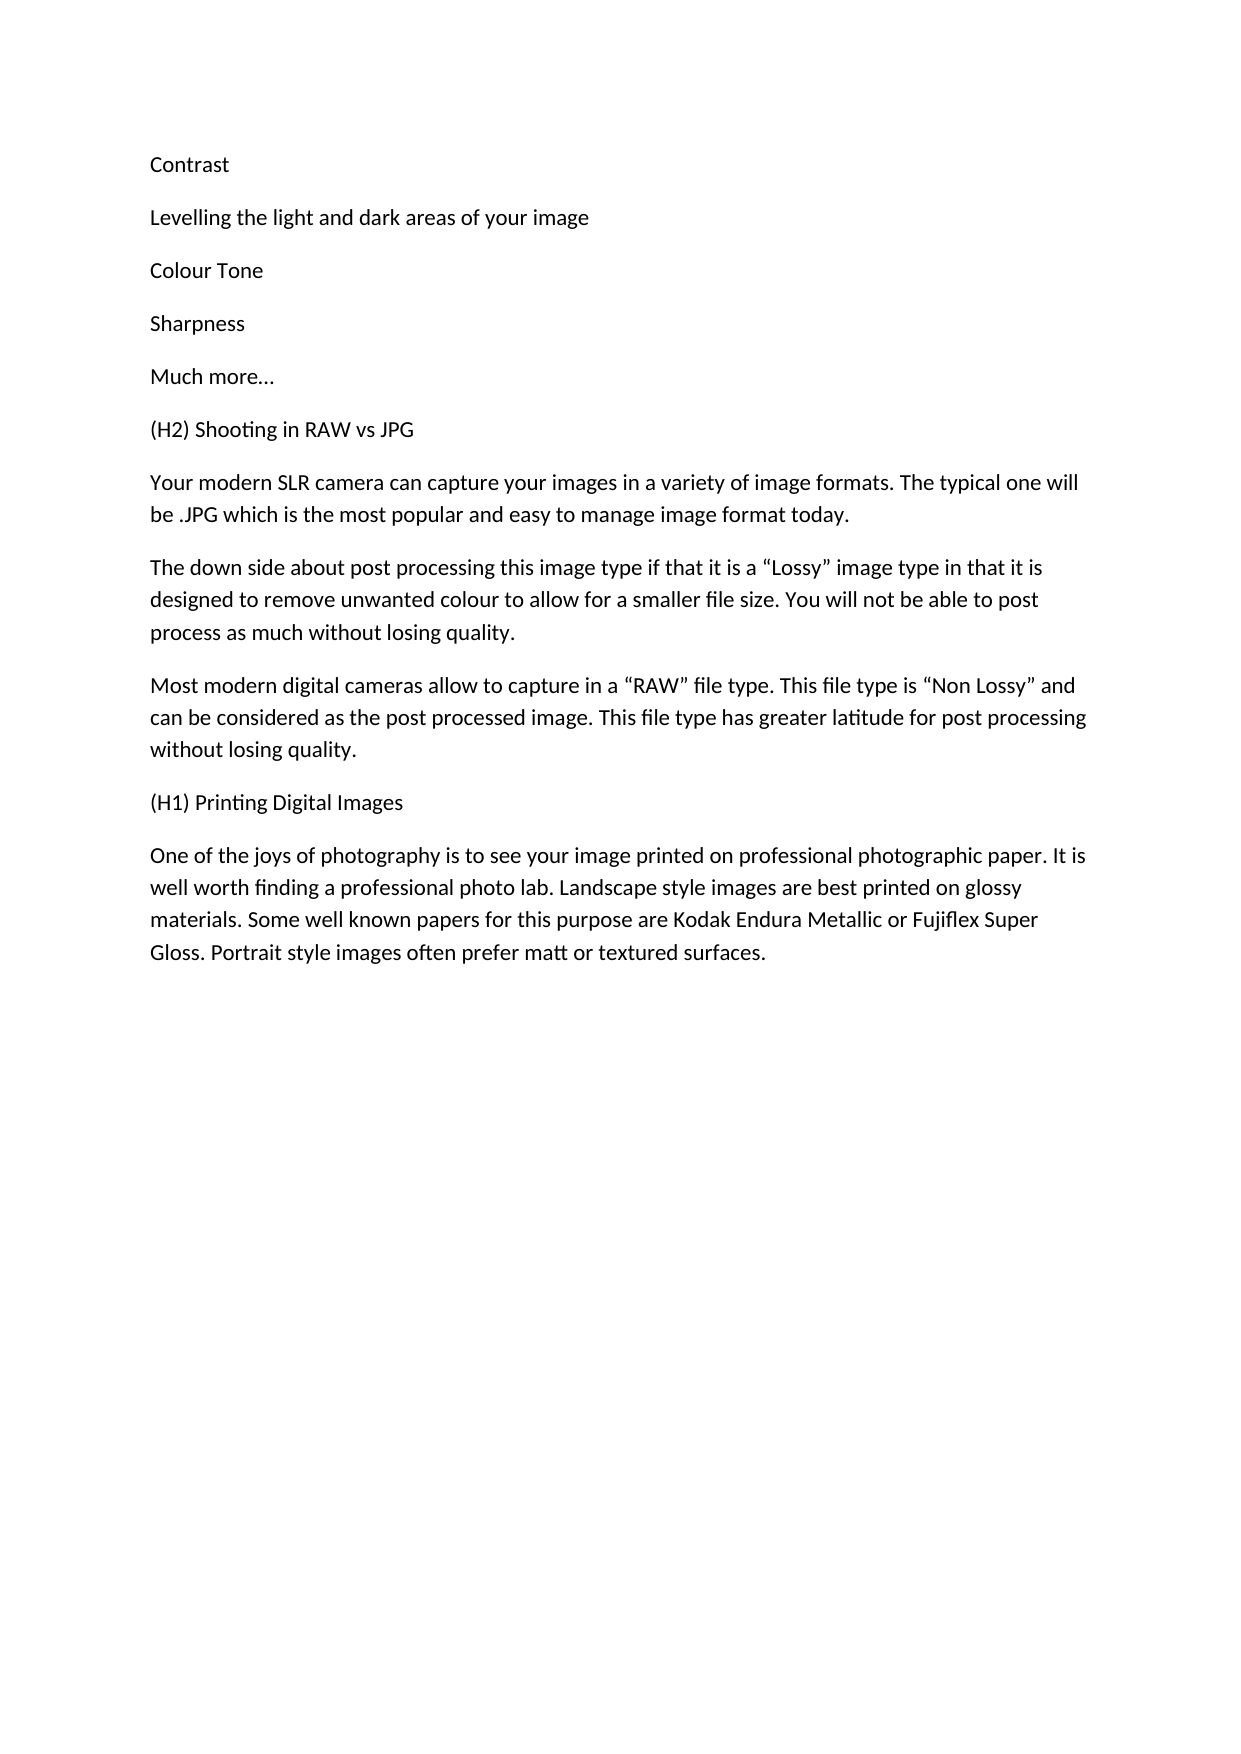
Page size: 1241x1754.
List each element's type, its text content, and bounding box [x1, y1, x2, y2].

text (H1) Printing Digital Images [150, 788, 1090, 816]
text (H2) Shooting in RAW vs JPG [150, 415, 1090, 443]
text Levelling the light and dark areas of your image [150, 203, 1090, 231]
text The down side about post processing this image type if that it is a “Lossy” image type in that it is designed to remove unwanted colour to allow for a smaller file size. You will not be able to post process as much without losing quality. [150, 553, 1090, 646]
text One of the joys of photography is to see your image printed on professional photographic paper. It is well worth finding a professional photo lab. Landscape style images are best printed on glossy materials. Some well known papers for this purpose are Kodak Endura Metallic or Fujiflex Super Gloss. Portrait style images often prefer matt or textured surfaces. [150, 841, 1090, 966]
text Sharpness [150, 309, 1090, 337]
text Most modern digital cameras allow to capture in a “RAW” file type. This file type is “Non Lossy” and can be considered as the post processed image. This file type has greater latitude for post processing without losing quality. [150, 671, 1090, 763]
text Colour Tone [150, 256, 1090, 284]
text Much more… [150, 362, 1090, 390]
text Your modern SLR camera can capture your images in a variety of image formats. The typical one will be .JPG which is the most popular and easy to manage image format today. [150, 468, 1090, 528]
text Contrast [150, 150, 1090, 178]
